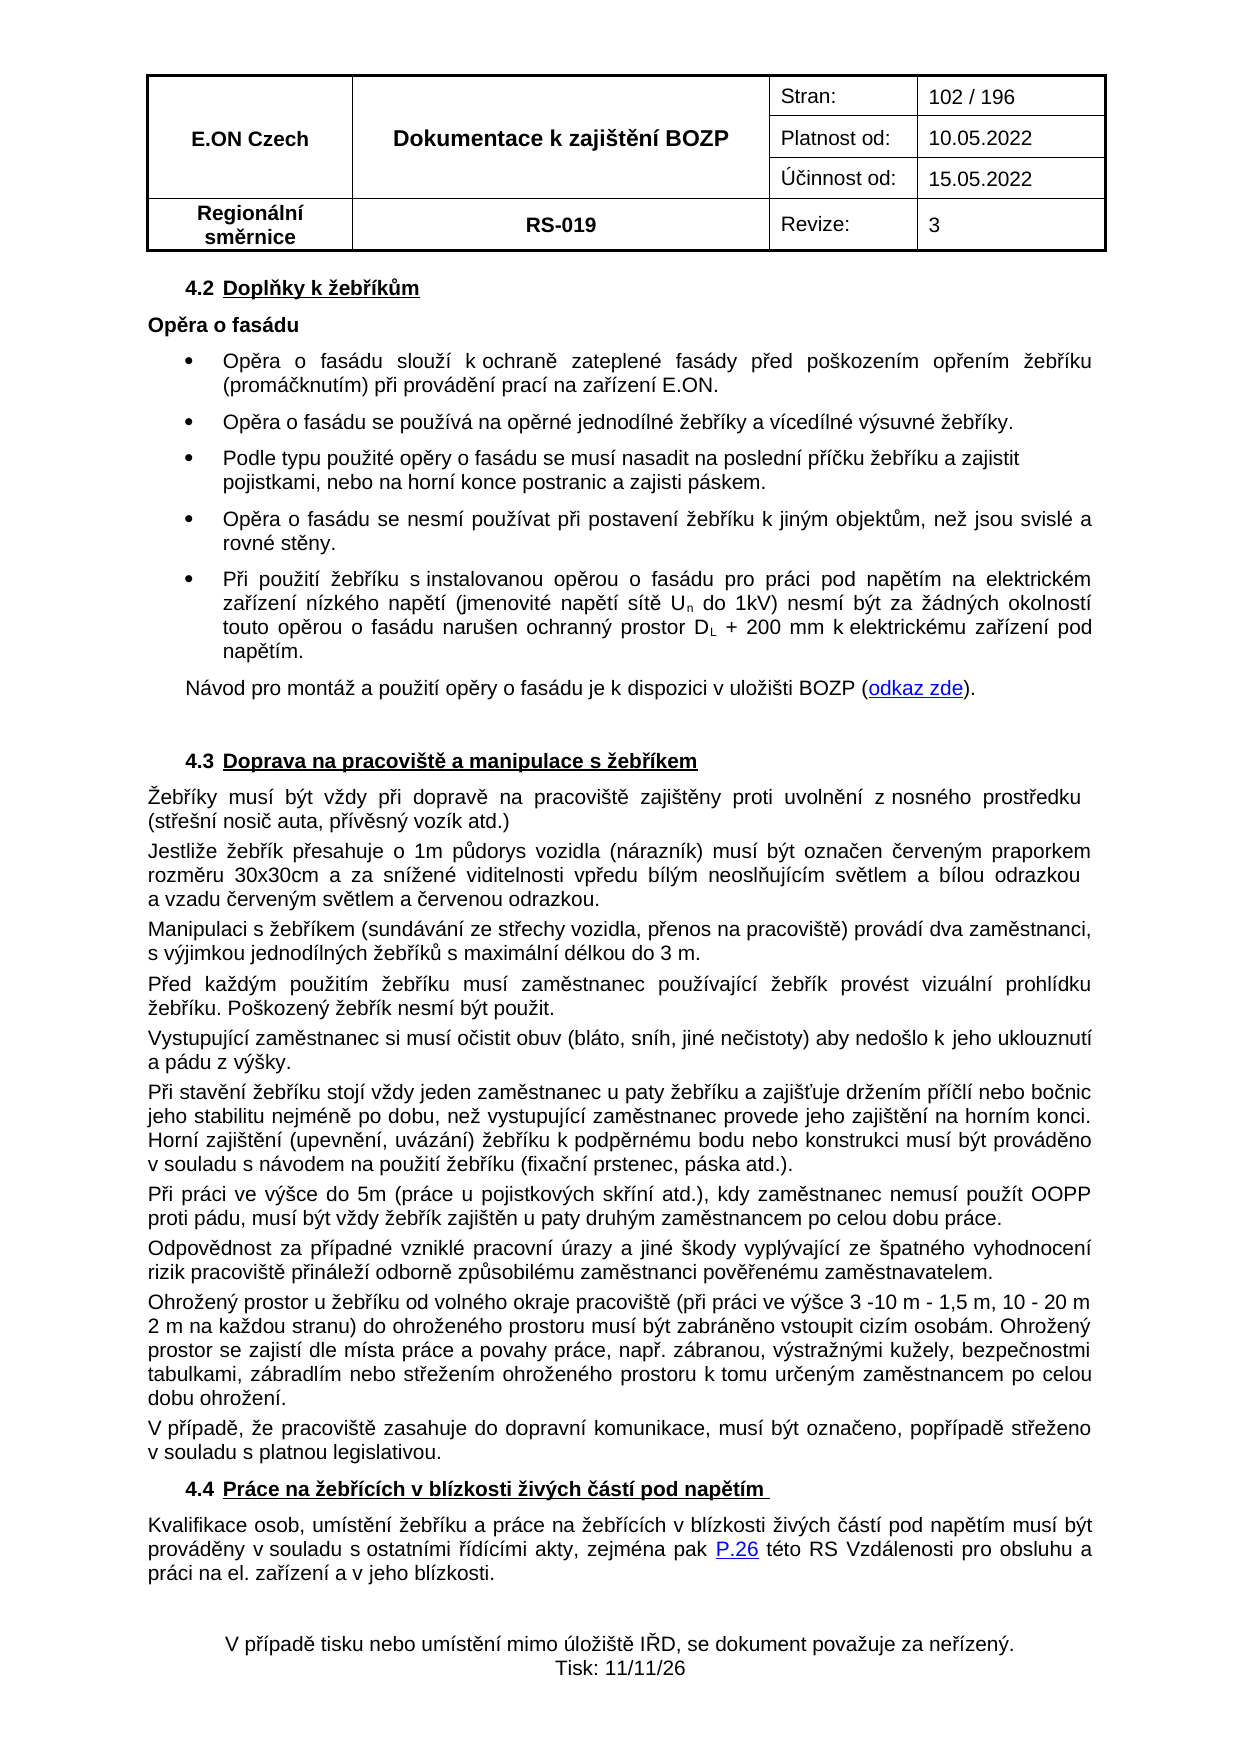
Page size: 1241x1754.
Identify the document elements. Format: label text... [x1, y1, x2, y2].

title Při použití žebříku s instalovanou opěrou o fasádu pro práci pod napětím na elektrickém zařízení nízkého napětí (jmenovité napětí sítě Un do 1kV) nesmí být za žádných okolností touto opěrou o fasádu narušen ochranný prostor DL + 200 mm k elektrickému zařízení pod napětím. [185, 567, 1092, 663]
text V případě, že pracoviště zasahuje do dopravní komunikace, musí být označeno, popřípadě střeženo v souladu s platnou legislativou. [148, 1416, 1092, 1464]
text Ohrožený prostor u žebříku od volného okraje pracoviště (při práci ve výšce 3 -10 m - 1,5 m, 10 - 20 m 2 m na každou stranu) do ohroženého prostoru musí být zabráněno vstoupit cizím osobám. Ohrožený prostor se zajistí dle místa práce a povahy práce, např. zábranou, výstražnými kužely, bezpečnostmi tabulkami, zábradlím nebo střežením ohroženého prostoru k tomu určeným zaměstnancem po celou dobu ohrožení. [148, 1290, 1092, 1410]
text Žebříky musí být vždy při dopravě na pracoviště zajištěny proti uvolnění z nosného prostředku (střešní nosič auta, přívěsný vozík atd.) [148, 785, 1092, 833]
title Práce na žebřících v blízkosti živých částí pod napětím [185, 1477, 1092, 1501]
title Opěra o fasádu slouží k ochraně zateplené fasády před poškozením opřením žebříku (promáčknutím) při provádění prací na zařízení E.ON. [185, 349, 1092, 397]
title Návod pro montáž a použití opěry o fasádu je k dispozici v uložišti BOZP (odkaz zde). [185, 676, 1092, 699]
text Kvalifikace osob, umístění žebříku a práce na žebřících v blízkosti živých částí pod napětím musí být prováděny v souladu s ostatními řídícími akty, zejména pak P.26 této RS Vzdálenosti pro obsluhu a práci na el. zařízení a v jeho blízkosti. [148, 1513, 1092, 1585]
title Doprava na pracoviště a manipulace s žebříkem [185, 748, 1092, 772]
text Před každým použitím žebříku musí zaměstnanec používající žebřík provést vizuální prohlídku žebříku. Poškozený žebřík nesmí být použit. [148, 971, 1092, 1019]
title Doplňky k žebříkům [185, 276, 1092, 300]
text Při stavění žebříku stojí vždy jeden zaměstnanec u paty žebříku a zajišťuje držením příčlí nebo bočnic jeho stabilitu nejméně po dobu, než vystupující zaměstnanec provede jeho zajištění na horním konci. Horní zajištění (upevnění, uvázání) žebříku k podpěrnému bodu nebo konstrukci musí být prováděno v souladu s návodem na použití žebříku (fixační prstenec, páska atd.). [148, 1080, 1092, 1176]
text Při práci ve výšce do 5m (práce u pojistkových skříní atd.), kdy zaměstnanec nemusí použít OOPP proti pádu, musí být vždy žebřík zajištěn u paty druhým zaměstnancem po celou dobu práce. [148, 1182, 1092, 1230]
text Odpovědnost za případné vzniklé pracovní úrazy a jiné škody vyplývající ze špatného vyhodnocení rizik pracoviště přináleží odborně způsobilému zaměstnanci pověřenému zaměstnavatelem. [148, 1236, 1092, 1284]
text Jestliže žebřík přesahuje o 1m půdorys vozidla (nárazník) musí být označen červeným praporkem rozměru 30x30cm a za snížené viditelnosti vpředu bílým neoslňujícím světlem a bílou odrazkou a vzadu červeným světlem a červenou odrazkou. [148, 839, 1092, 911]
title Podle typu použité opěry o fasádu se musí nasadit na poslední příčku žebříku a zajistit pojistkami, nebo na horní konce postranic a zajisti páskem. [185, 446, 1092, 494]
title Opěra o fasádu [148, 313, 1092, 337]
title Opěra o fasádu se používá na opěrné jednodílné žebříky a vícedílné výsuvné žebříky. [185, 409, 1092, 434]
text Manipulaci s žebříkem (sundávání ze střechy vozidla, přenos na pracoviště) provádí dva zaměstnanci, s výjimkou jednodílných žebříků s maximální délkou do 3 m. [148, 917, 1092, 965]
text Vystupující zaměstnanec si musí očistit obuv (bláto, sníh, jiné nečistoty) aby nedošlo k jeho uklouznutí a pádu z výšky. [148, 1026, 1092, 1073]
title Opěra o fasádu se nesmí používat při postavení žebříku k jiným objektům, než jsou svislé a rovné stěny. [185, 507, 1092, 555]
